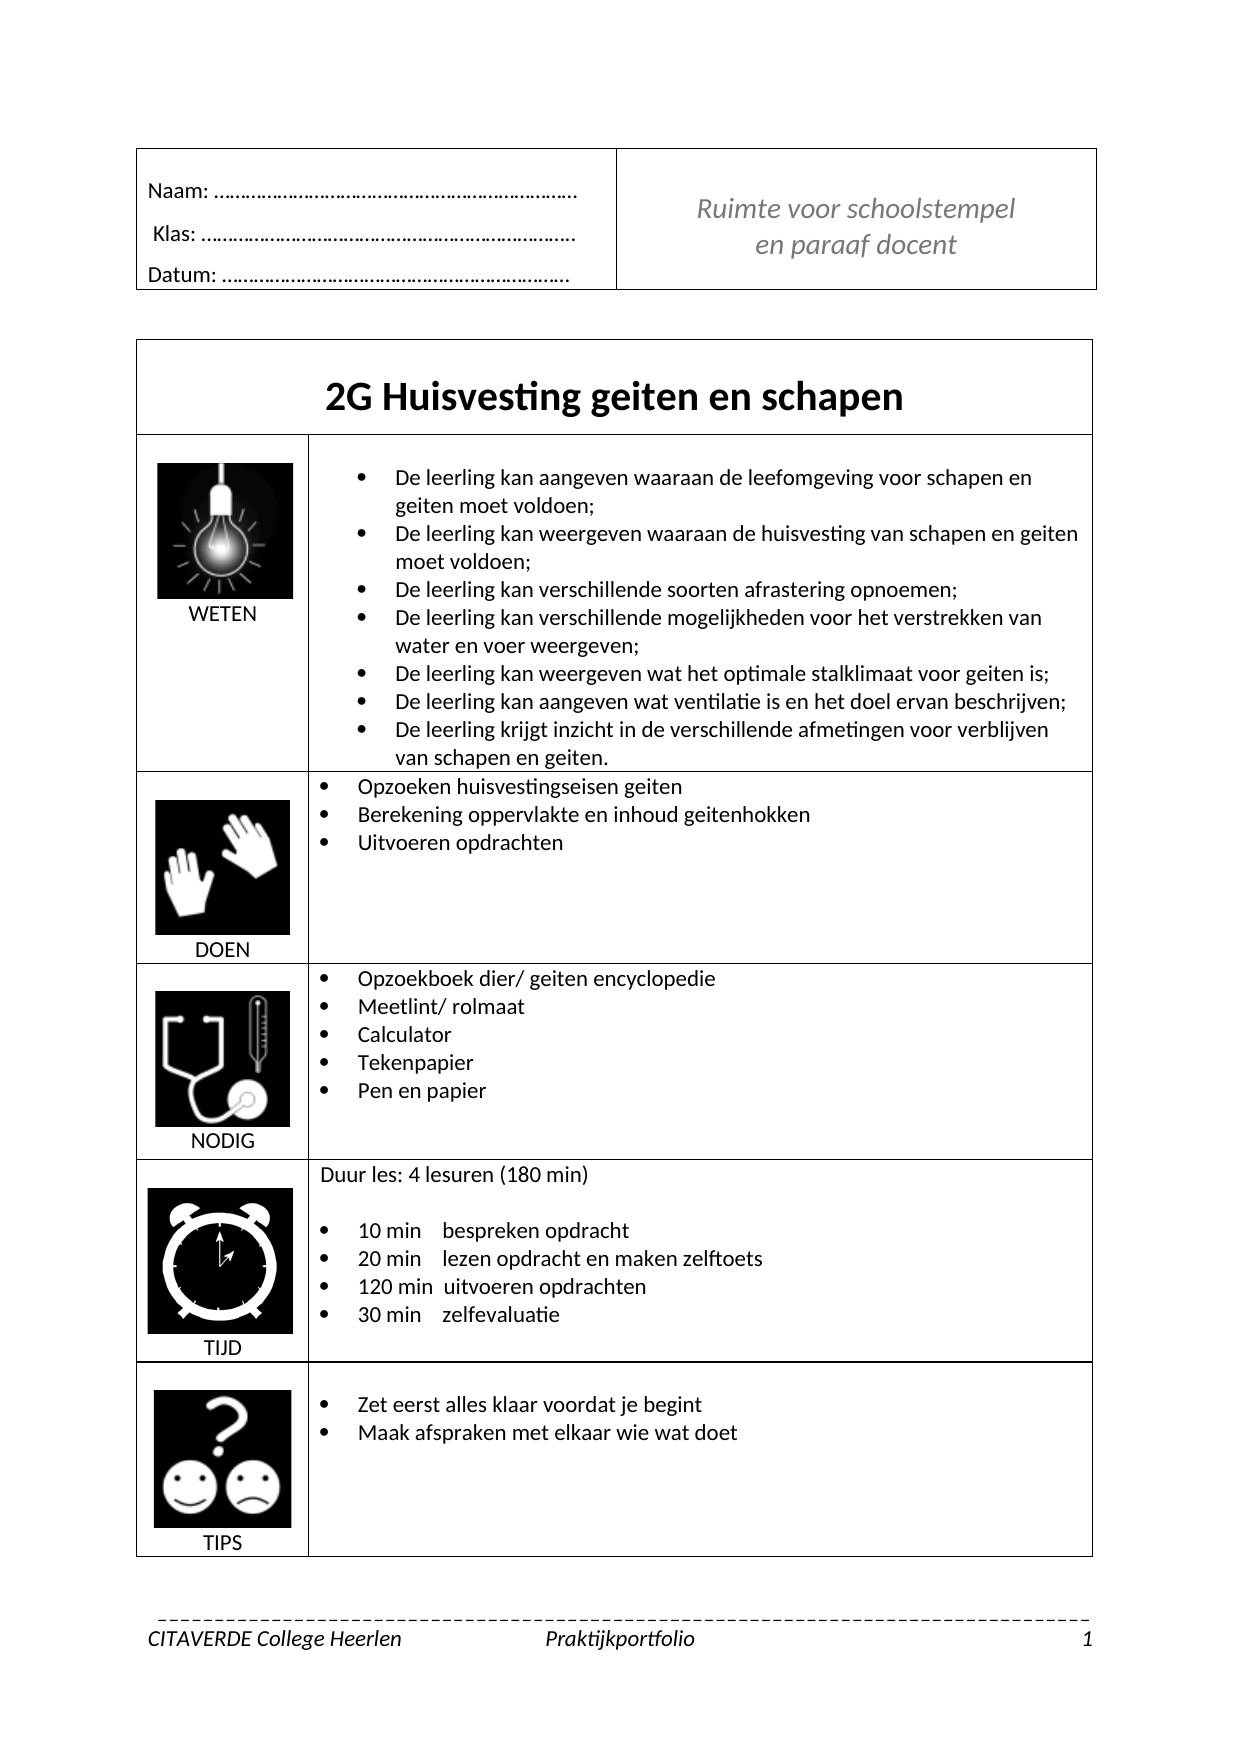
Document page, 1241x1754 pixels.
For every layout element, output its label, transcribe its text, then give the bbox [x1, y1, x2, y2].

table_cell DOEN [137, 772, 308, 963]
picture [153, 1390, 292, 1528]
picture [155, 991, 290, 1127]
table_header 2G Huisvesting geiten en schapen [137, 340, 1092, 434]
table_header Naam: …………………………………………………………… Klas: …………………………………………………………….. Datum: ………………………………………………………… [137, 149, 616, 289]
table_cell Zet eerst alles klaar voordat je begint Maak afspraken met elkaar wie wat doet [309, 1363, 1092, 1556]
table_cell Opzoeken huisvestingseisen geiten Berekening oppervlakte en inhoud geitenhokken Uitvoeren opdrachten [309, 772, 1092, 963]
table_cell NODIG [137, 964, 308, 1159]
table_cell De leerling kan aangeven waaraan de leefomgeving voor schapen en geiten moet voldoen; De leerling kan weergeven waaraan de huisvesting van schapen en geiten moet voldoen; De leerling kan verschillende soorten afrastering opnoemen; De leerling kan verschillende mogelijkheden voor het verstrekken van water en voer weergeven; De leerling kan weergeven wat het optimale stalklimaat voor geiten is; De leerling kan aangeven wat ventilatie is en het doel ervan beschrijven; De leerling krijgt inzicht in de verschillende afmetingen voor verblijven van schapen en geiten. [309, 435, 1092, 771]
table_cell TIJD [137, 1160, 308, 1361]
table_cell TIPS [137, 1363, 308, 1556]
table_cell Opzoekboek dier/ geiten encyclopedie Meetlint/ rolmaat Calculator Tekenpapier Pen en papier [309, 964, 1092, 1159]
table_cell WETEN [137, 435, 308, 771]
table_header Ruimte voor schoolstempel en paraaf docent [617, 149, 1096, 289]
picture [155, 800, 290, 935]
picture [157, 463, 294, 599]
table_cell Duur les: 4 lesuren (180 min) 10 min bespreken opdracht 20 min lezen opdracht en maken zelftoets 120 min uitvoeren opdrachten 30 min zelfevaluatie [309, 1160, 1092, 1361]
picture [147, 1188, 293, 1334]
